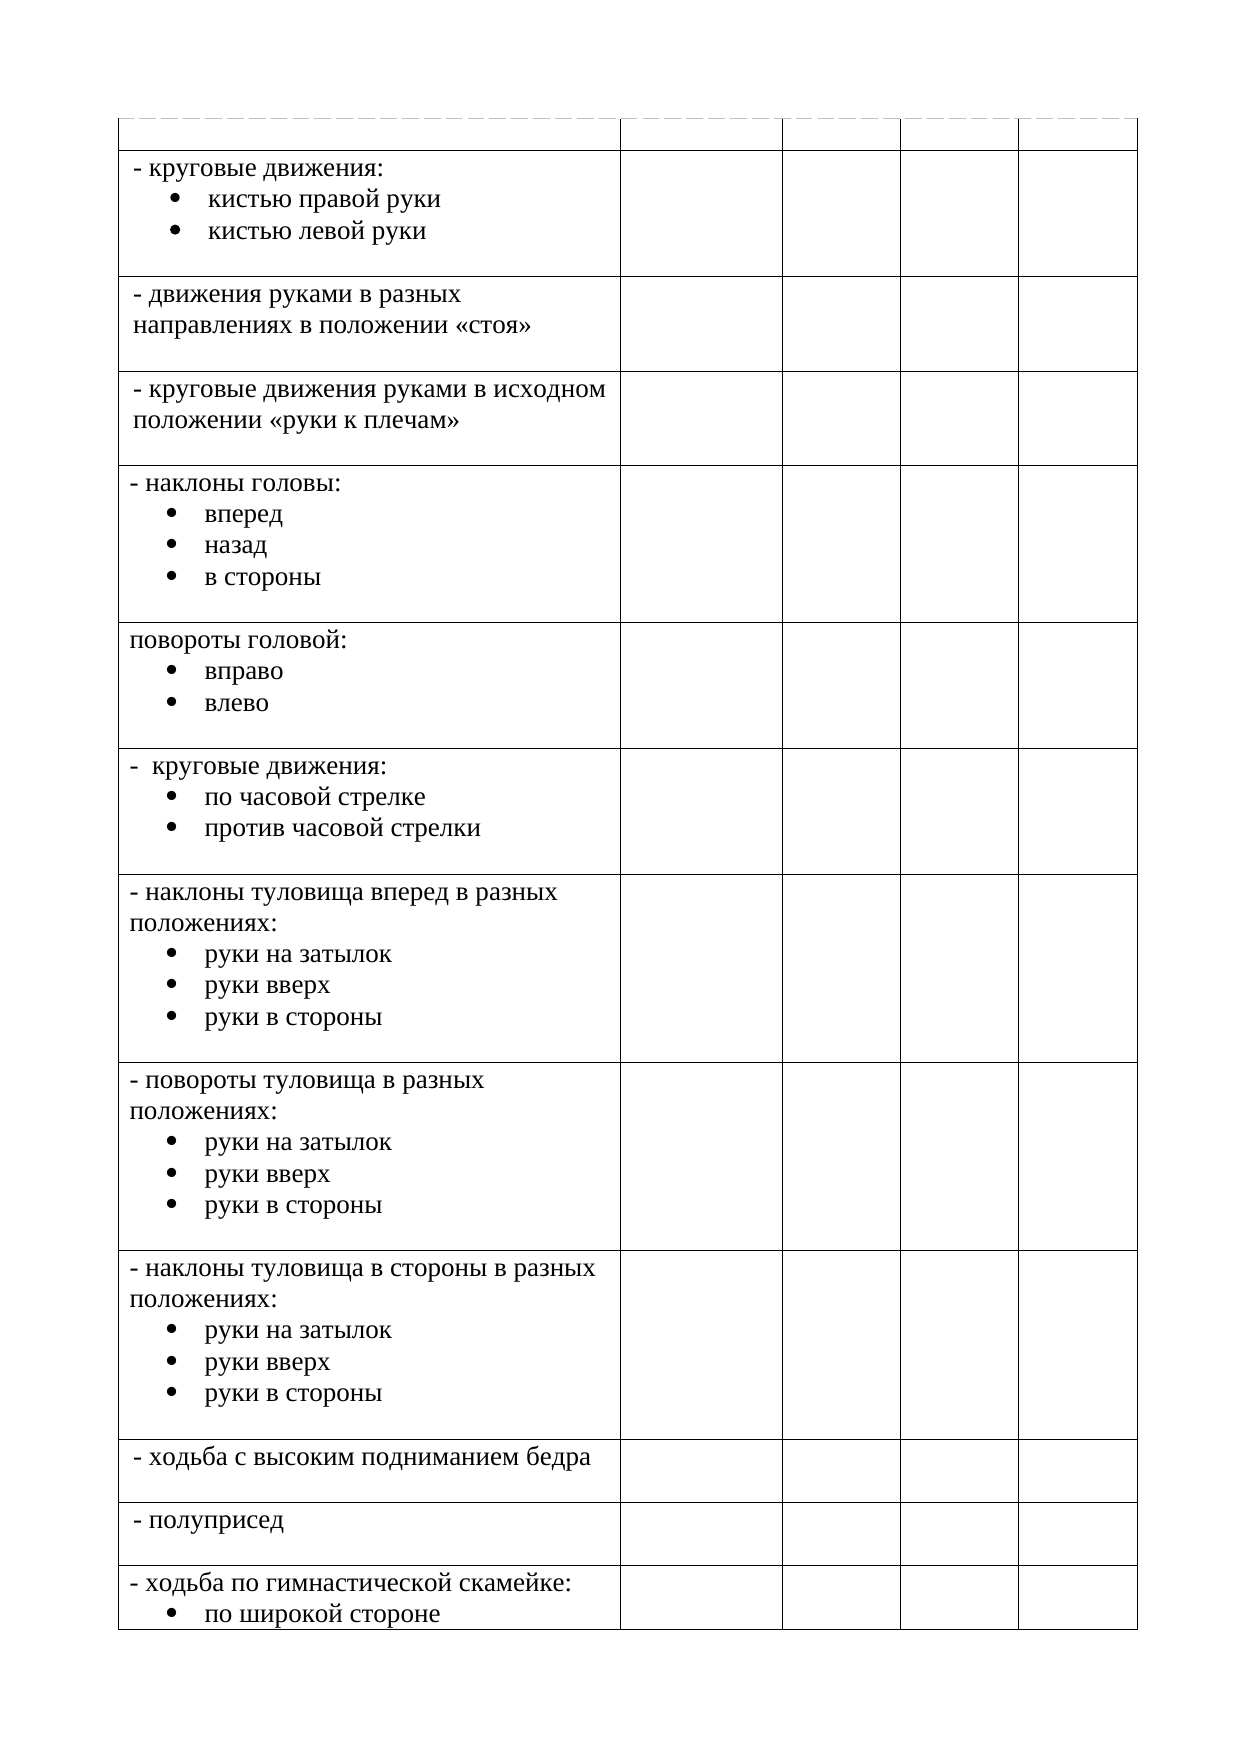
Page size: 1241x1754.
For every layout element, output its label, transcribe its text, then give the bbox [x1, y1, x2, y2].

table_cell [783, 749, 900, 874]
table_cell [621, 372, 782, 465]
table_cell - движения руками в разных направлениях в положении «стоя» [119, 277, 620, 371]
table_cell [621, 277, 782, 371]
table_cell [783, 875, 900, 1062]
table_cell [1019, 1566, 1137, 1629]
table_cell [783, 623, 900, 748]
table_cell [783, 118, 901, 150]
table_cell [901, 118, 1018, 150]
table_cell [621, 623, 782, 748]
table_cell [119, 118, 620, 150]
table_cell [783, 1503, 900, 1565]
table_cell - полуприсед [119, 1503, 620, 1565]
table_cell - круговые движения руками в исходном положении «руки к плечам» [119, 372, 620, 465]
table_cell [1019, 1440, 1137, 1502]
table_cell [901, 1251, 1018, 1438]
table_cell [783, 466, 900, 622]
table_cell [1019, 118, 1137, 150]
table_cell [621, 1440, 782, 1502]
table_cell [621, 1566, 782, 1629]
table_cell [901, 1063, 1018, 1250]
table_cell - круговые движения: кистью правой руки кистью левой руки [119, 151, 620, 276]
table_cell [783, 372, 900, 465]
table_cell [901, 1503, 1018, 1565]
table_cell [783, 1251, 900, 1438]
table_cell [1019, 1063, 1137, 1250]
table_cell [783, 277, 900, 371]
table_cell [621, 1063, 782, 1250]
table_cell [901, 875, 1018, 1062]
table_cell [901, 277, 1018, 371]
table_cell [621, 466, 782, 622]
table_cell [1019, 466, 1137, 622]
table_cell [621, 1251, 782, 1438]
table_cell - наклоны головы: вперед назад в стороны [119, 466, 620, 622]
table_cell - повороты туловища в разных положениях: руки на затылок руки вверх руки в стороны [119, 1063, 620, 1250]
table_cell [1019, 372, 1137, 465]
table_cell [901, 1440, 1018, 1502]
table_cell [901, 749, 1018, 874]
table_cell [621, 1503, 782, 1565]
table_cell [783, 1063, 900, 1250]
table_cell [1019, 875, 1137, 1062]
table_cell [901, 1566, 1018, 1629]
table_cell [621, 749, 782, 874]
table_cell повороты головой: вправо влево [119, 623, 620, 748]
table_cell [1019, 623, 1137, 748]
table_cell [783, 151, 900, 276]
table_cell [901, 466, 1018, 622]
table_cell [1019, 277, 1137, 371]
table_cell [783, 1440, 900, 1502]
table_cell [1019, 1503, 1137, 1565]
table_cell [1019, 151, 1137, 276]
table_cell [1019, 1251, 1137, 1438]
table_cell [901, 372, 1018, 465]
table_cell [119, 1566, 620, 1629]
table_cell [783, 1566, 900, 1629]
table_cell [901, 151, 1018, 276]
table_cell - ходьба с высоким подниманием бедра [119, 1440, 620, 1502]
table_cell [621, 151, 782, 276]
table_cell [1019, 749, 1137, 874]
table_cell - круговые движения: по часовой стрелке против часовой стрелки [119, 749, 620, 874]
table_cell [901, 623, 1018, 748]
table_cell [621, 118, 782, 150]
table_cell [621, 875, 782, 1062]
table_cell - наклоны туловища вперед в разных положениях: руки на затылок руки вверх руки в стороны [119, 875, 620, 1062]
table_cell - наклоны туловища в стороны в разных положениях: руки на затылок руки вверх руки в стороны [119, 1251, 620, 1438]
